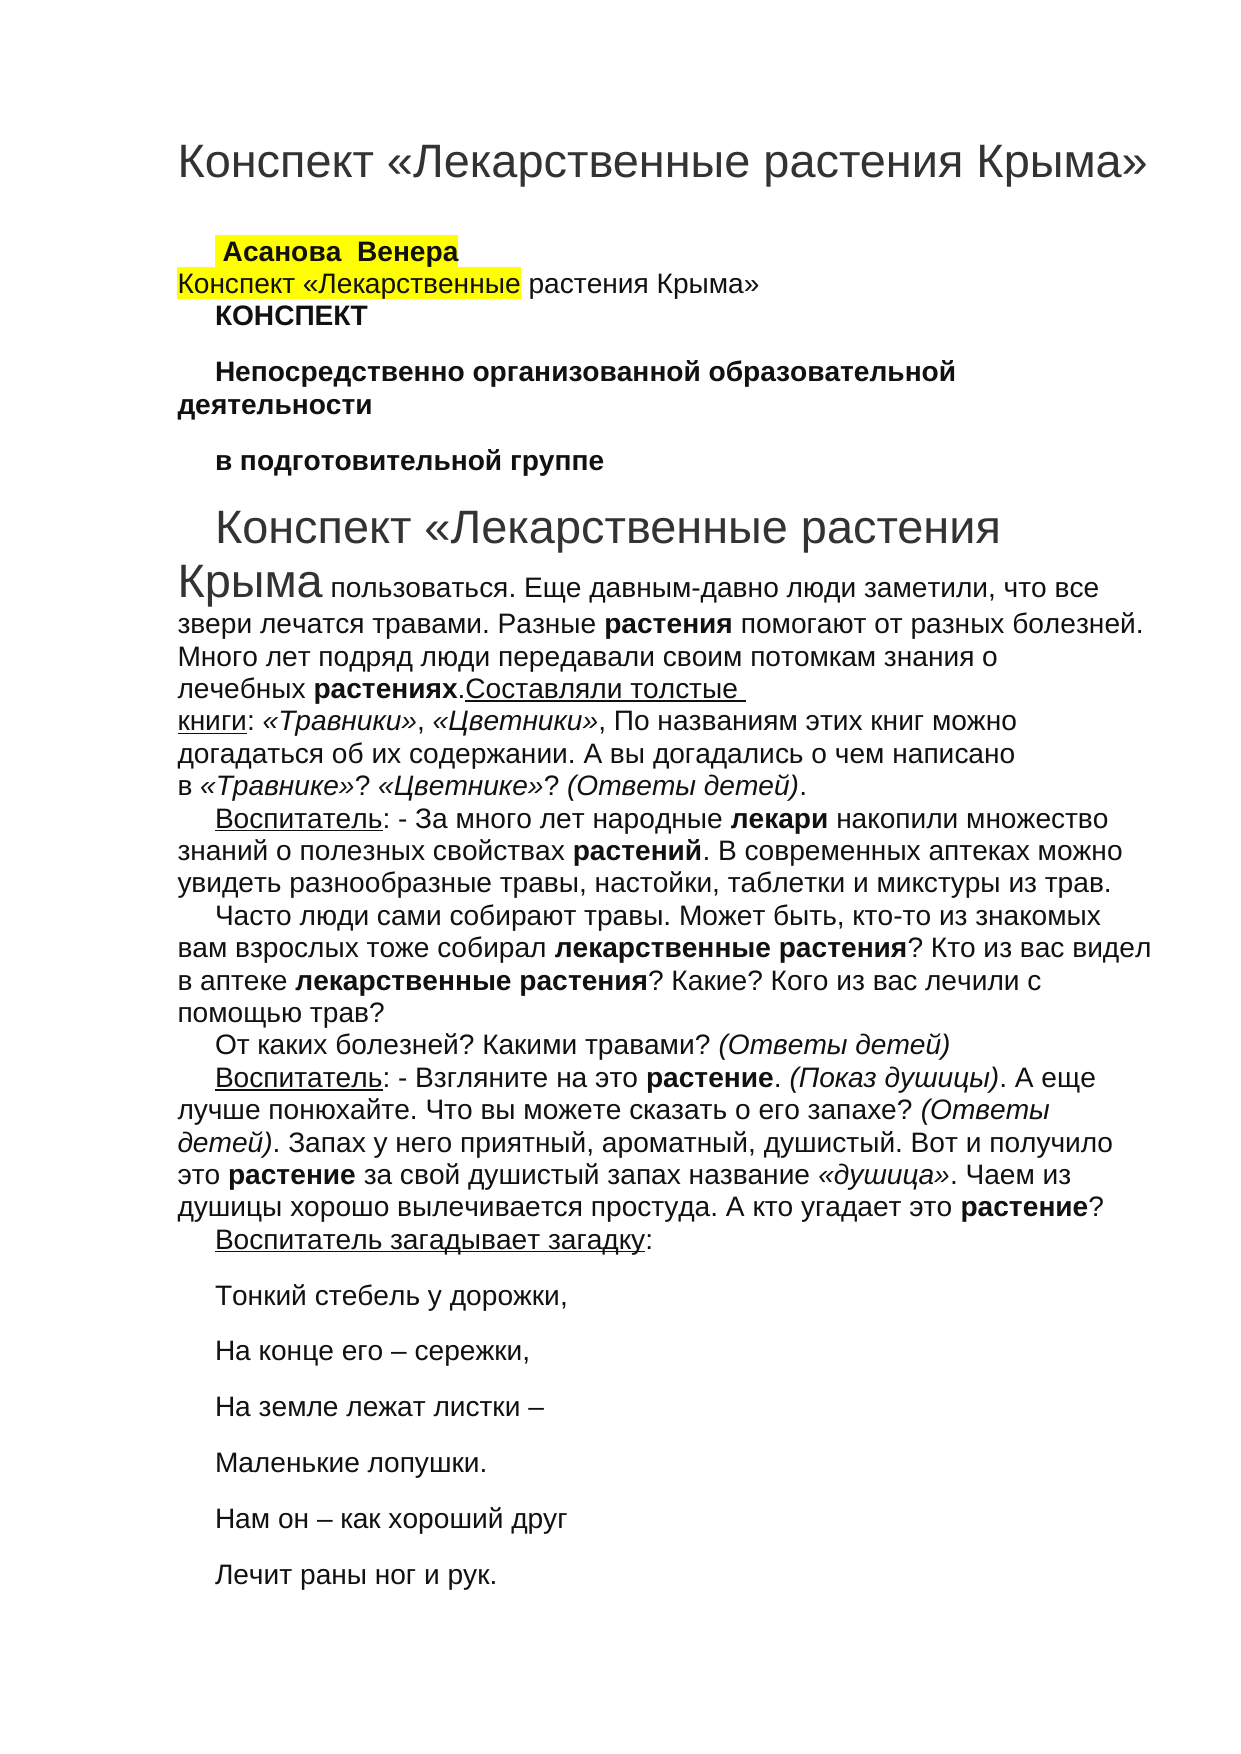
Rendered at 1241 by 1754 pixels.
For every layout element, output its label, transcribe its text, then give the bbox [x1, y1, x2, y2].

text Конспект «Лекарственные растения Крыма пользоваться. Еще давным-давно люди заметили, что все звери лечатся травами. Разные растения помогают от разных болезней. Много лет подряд люди передавали своим потомкам знания о лечебных растениях.Составляли толстые книги: «Травники», «Цветники», По названиям этих книг можно догадаться об их содержании. А вы догадались о чем написано в «Травнике»? «Цветнике»? (Ответы детей). [177, 499, 1152, 802]
text Воспитатель: - Взгляните на это растение. (Показ душицы). А еще лучше понюхайте. Что вы можете сказать о его запахе? (Ответы детей). Запах у него приятный, ароматный, душистый. Вот и получило это растение за свой душистый запах название «душица». Чаем из душицы хорошо вылечивается простуда. А кто угадает это растение? [177, 1061, 1152, 1223]
text Часто люди сами собирают травы. Может быть, кто-то из знакомых вам взрослых тоже собирал лекарственные растения? Кто из вас видел в аптеке лекарственные растения? Какие? Кого из вас лечили с помощью трав? [177, 899, 1152, 1028]
text Маленькие лопушки. [177, 1446, 1152, 1478]
text Тонкий стебель у дорожки, [177, 1278, 1152, 1311]
text Лечит раны ног и рук. [177, 1558, 1152, 1590]
text Конспект «Лекарственные растения Крыма» [177, 134, 1152, 188]
text Воспитатель: - За много лет народные лекари накопили множество знаний о полезных свойствах растений. В современных аптеках можно увидеть разнообразные травы, настойки, таблетки и микстуры из трав. [177, 802, 1152, 899]
text На земле лежат листки – [177, 1390, 1152, 1423]
text КОНСПЕКТ [177, 299, 1152, 332]
text в подготовительной группе [177, 443, 1152, 476]
text На конце его – сережки, [177, 1334, 1152, 1367]
text Воспитатель загадывает загадку: [177, 1223, 1152, 1255]
text От каких болезней? Какими травами? (Ответы детей) [177, 1028, 1152, 1061]
text Нам он – как хороший друг [177, 1502, 1152, 1534]
text Асанова Венера Конспект «Лекарственные растения Крыма» [177, 234, 1152, 299]
text Непосредственно организованной образовательной деятельности [177, 355, 1152, 420]
